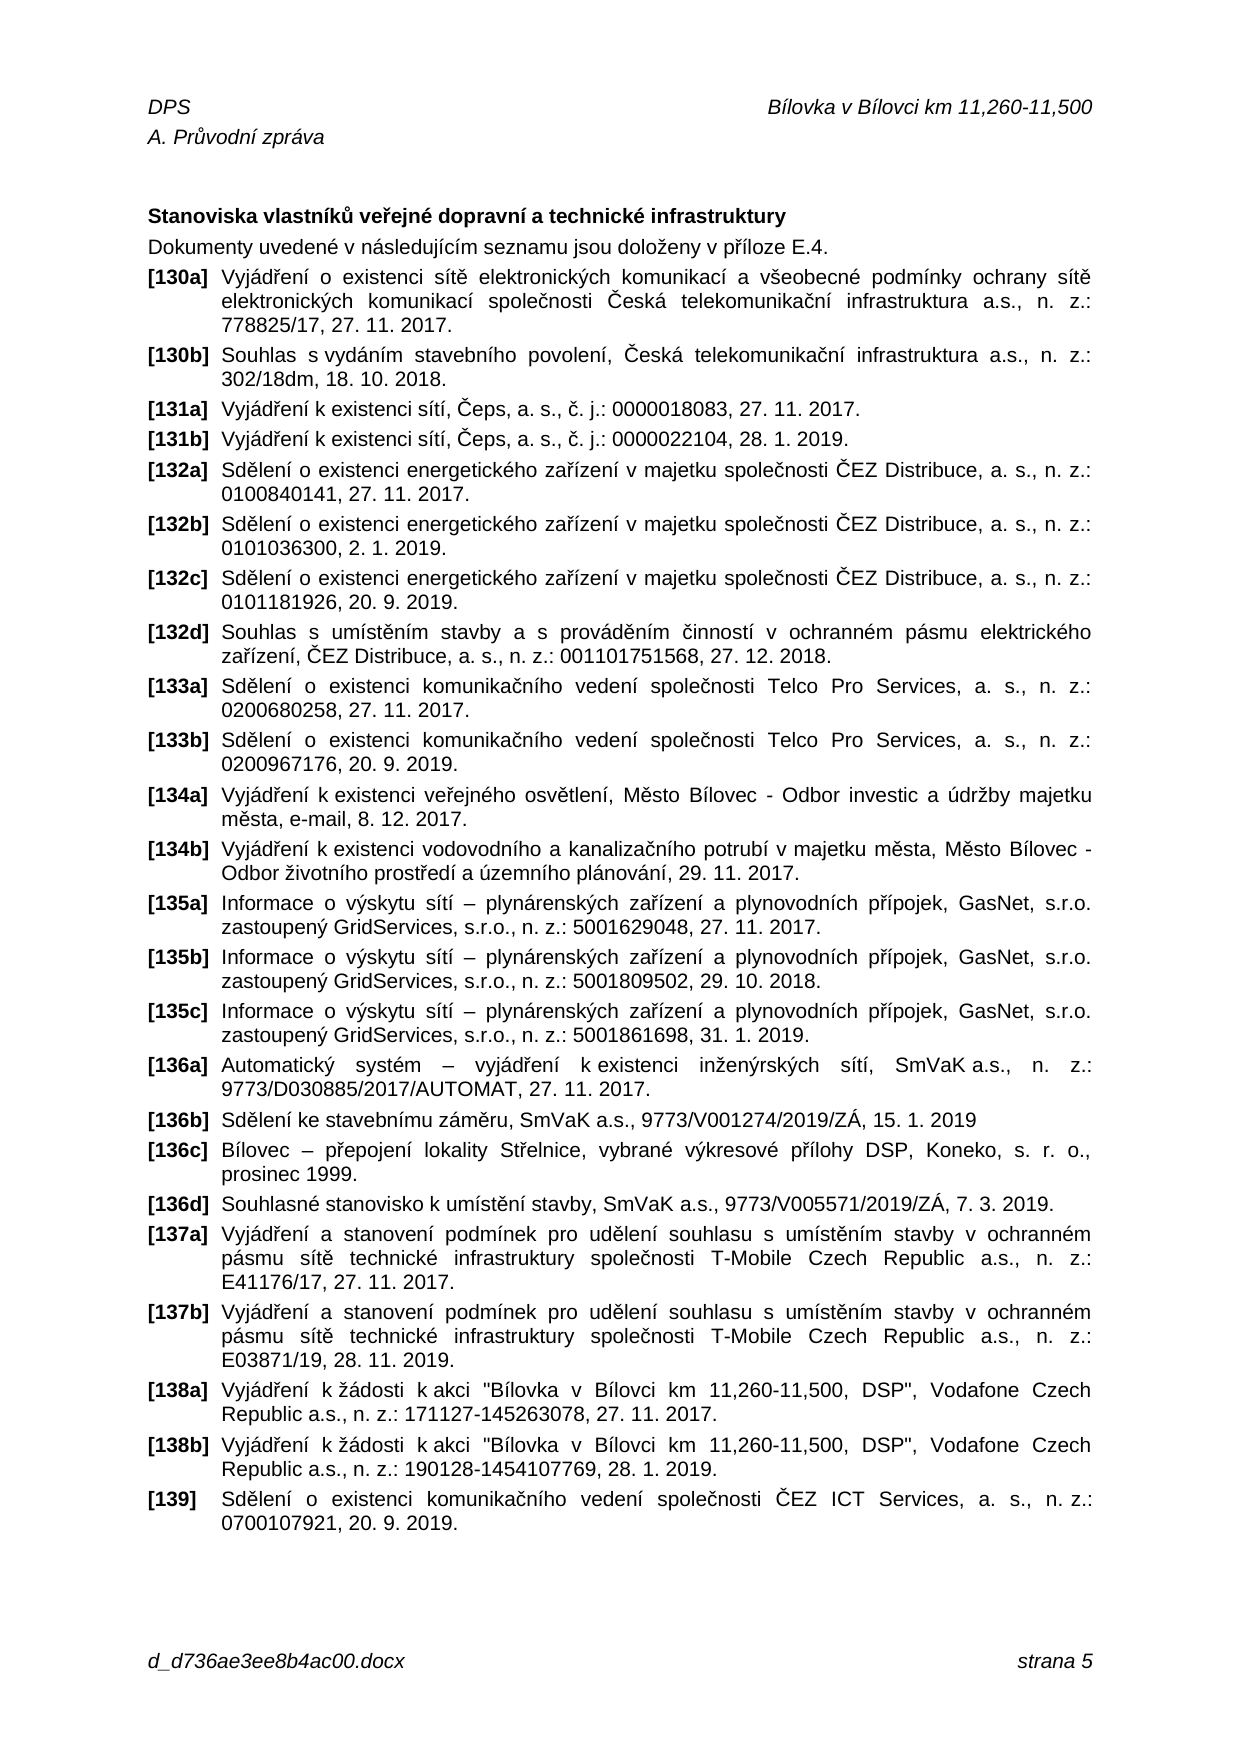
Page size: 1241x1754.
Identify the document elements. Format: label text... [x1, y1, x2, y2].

text [136d] Souhlasné stanovisko k umístění stavby, SmVaK a.s., 9773/V005571/2019/ZÁ, 7. 3. 2019. [148, 1192, 1092, 1216]
text [137a] Vyjádření a stanovení podmínek pro udělení souhlasu s umístěním stavby v ochranném pásmu sítě technické infrastruktury společnosti T-Mobile Czech Republic a.s., n. z.: E41176/17, 27. 11. 2017. [148, 1222, 1092, 1294]
text [138a] Vyjádření k žádosti k akci "Bílovka v Bílovci km 11,260-11,500, DSP", Vodafone Czech Republic a.s., n. z.: 171127-145263078, 27. 11. 2017. [148, 1378, 1092, 1426]
text [134a] Vyjádření k existenci veřejného osvětlení, Město Bílovec - Odbor investic a údržby majetku města, e-mail, 8. 12. 2017. [148, 782, 1092, 830]
text [131b] Vyjádření k existenci sítí, Čeps, a. s., č. j.: 0000022104, 28. 1. 2019. [148, 427, 1092, 451]
text [136a] Automatický systém – vyjádření k existenci inženýrských sítí, SmVaK a.s., n. z.: 9773/D030885/2017/AUTOMAT, 27. 11. 2017. [148, 1053, 1092, 1101]
text [139] Sdělení o existenci komunikačního vedení společnosti ČEZ ICT Services, a. s., n. z.: 0700107921, 20. 9. 2019. [148, 1487, 1092, 1534]
text [136c] Bílovec – přepojení lokality Střelnice, vybrané výkresové přílohy DSP, Koneko, s. r. o., prosinec 1999. [148, 1138, 1092, 1186]
text Dokumenty uvedené v následujícím seznamu jsou doloženy v příloze E.4. [148, 234, 1092, 258]
text [132d] Souhlas s umístěním stavby a s prováděním činností v ochranném pásmu elektrického zařízení, ČEZ Distribuce, a. s., n. z.: 001101751568, 27. 12. 2018. [148, 620, 1092, 668]
text [135b] Informace o výskytu sítí – plynárenských zařízení a plynovodních přípojek, GasNet, s.r.o. zastoupený GridServices, s.r.o., n. z.: 5001809502, 29. 10. 2018. [148, 945, 1092, 993]
text [131a] Vyjádření k existenci sítí, Čeps, a. s., č. j.: 0000018083, 27. 11. 2017. [148, 397, 1092, 421]
text [137b] Vyjádření a stanovení podmínek pro udělení souhlasu s umístěním stavby v ochranném pásmu sítě technické infrastruktury společnosti T-Mobile Czech Republic a.s., n. z.: E03871/19, 28. 11. 2019. [148, 1300, 1092, 1372]
text [136b] Sdělení ke stavebnímu záměru, SmVaK a.s., 9773/V001274/2019/ZÁ, 15. 1. 2019 [148, 1107, 1092, 1131]
text [133b] Sdělení o existenci komunikačního vedení společnosti Telco Pro Services, a. s., n. z.: 0200967176, 20. 9. 2019. [148, 728, 1092, 776]
text [138b] Vyjádření k žádosti k akci "Bílovka v Bílovci km 11,260-11,500, DSP", Vodafone Czech Republic a.s., n. z.: 190128-1454107769, 28. 1. 2019. [148, 1432, 1092, 1480]
text [130a] Vyjádření o existenci sítě elektronických komunikací a všeobecné podmínky ochrany sítě elektronických komunikací společnosti Česká telekomunikační infrastruktura a.s., n. z.: 778825/17, 27. 11. 2017. [148, 265, 1092, 337]
text [132b] Sdělení o existenci energetického zařízení v majetku společnosti ČEZ Distribuce, a. s., n. z.: 0101036300, 2. 1. 2019. [148, 512, 1092, 559]
text [135a] Informace o výskytu sítí – plynárenských zařízení a plynovodních přípojek, GasNet, s.r.o. zastoupený GridServices, s.r.o., n. z.: 5001629048, 27. 11. 2017. [148, 891, 1092, 939]
text Stanoviska vlastníků veřejné dopravní a technické infrastruktury [148, 204, 1092, 228]
text [135c] Informace o výskytu sítí – plynárenských zařízení a plynovodních přípojek, GasNet, s.r.o. zastoupený GridServices, s.r.o., n. z.: 5001861698, 31. 1. 2019. [148, 999, 1092, 1047]
text [130b] Souhlas s vydáním stavebního povolení, Česká telekomunikační infrastruktura a.s., n. z.: 302/18dm, 18. 10. 2018. [148, 343, 1092, 391]
text [132a] Sdělení o existenci energetického zařízení v majetku společnosti ČEZ Distribuce, a. s., n. z.: 0100840141, 27. 11. 2017. [148, 457, 1092, 505]
text [133a] Sdělení o existenci komunikačního vedení společnosti Telco Pro Services, a. s., n. z.: 0200680258, 27. 11. 2017. [148, 674, 1092, 722]
text [132c] Sdělení o existenci energetického zařízení v majetku společnosti ČEZ Distribuce, a. s., n. z.: 0101181926, 20. 9. 2019. [148, 566, 1092, 614]
text [134b] Vyjádření k existenci vodovodního a kanalizačního potrubí v majetku města, Město Bílovec - Odbor životního prostředí a územního plánování, 29. 11. 2017. [148, 837, 1092, 884]
